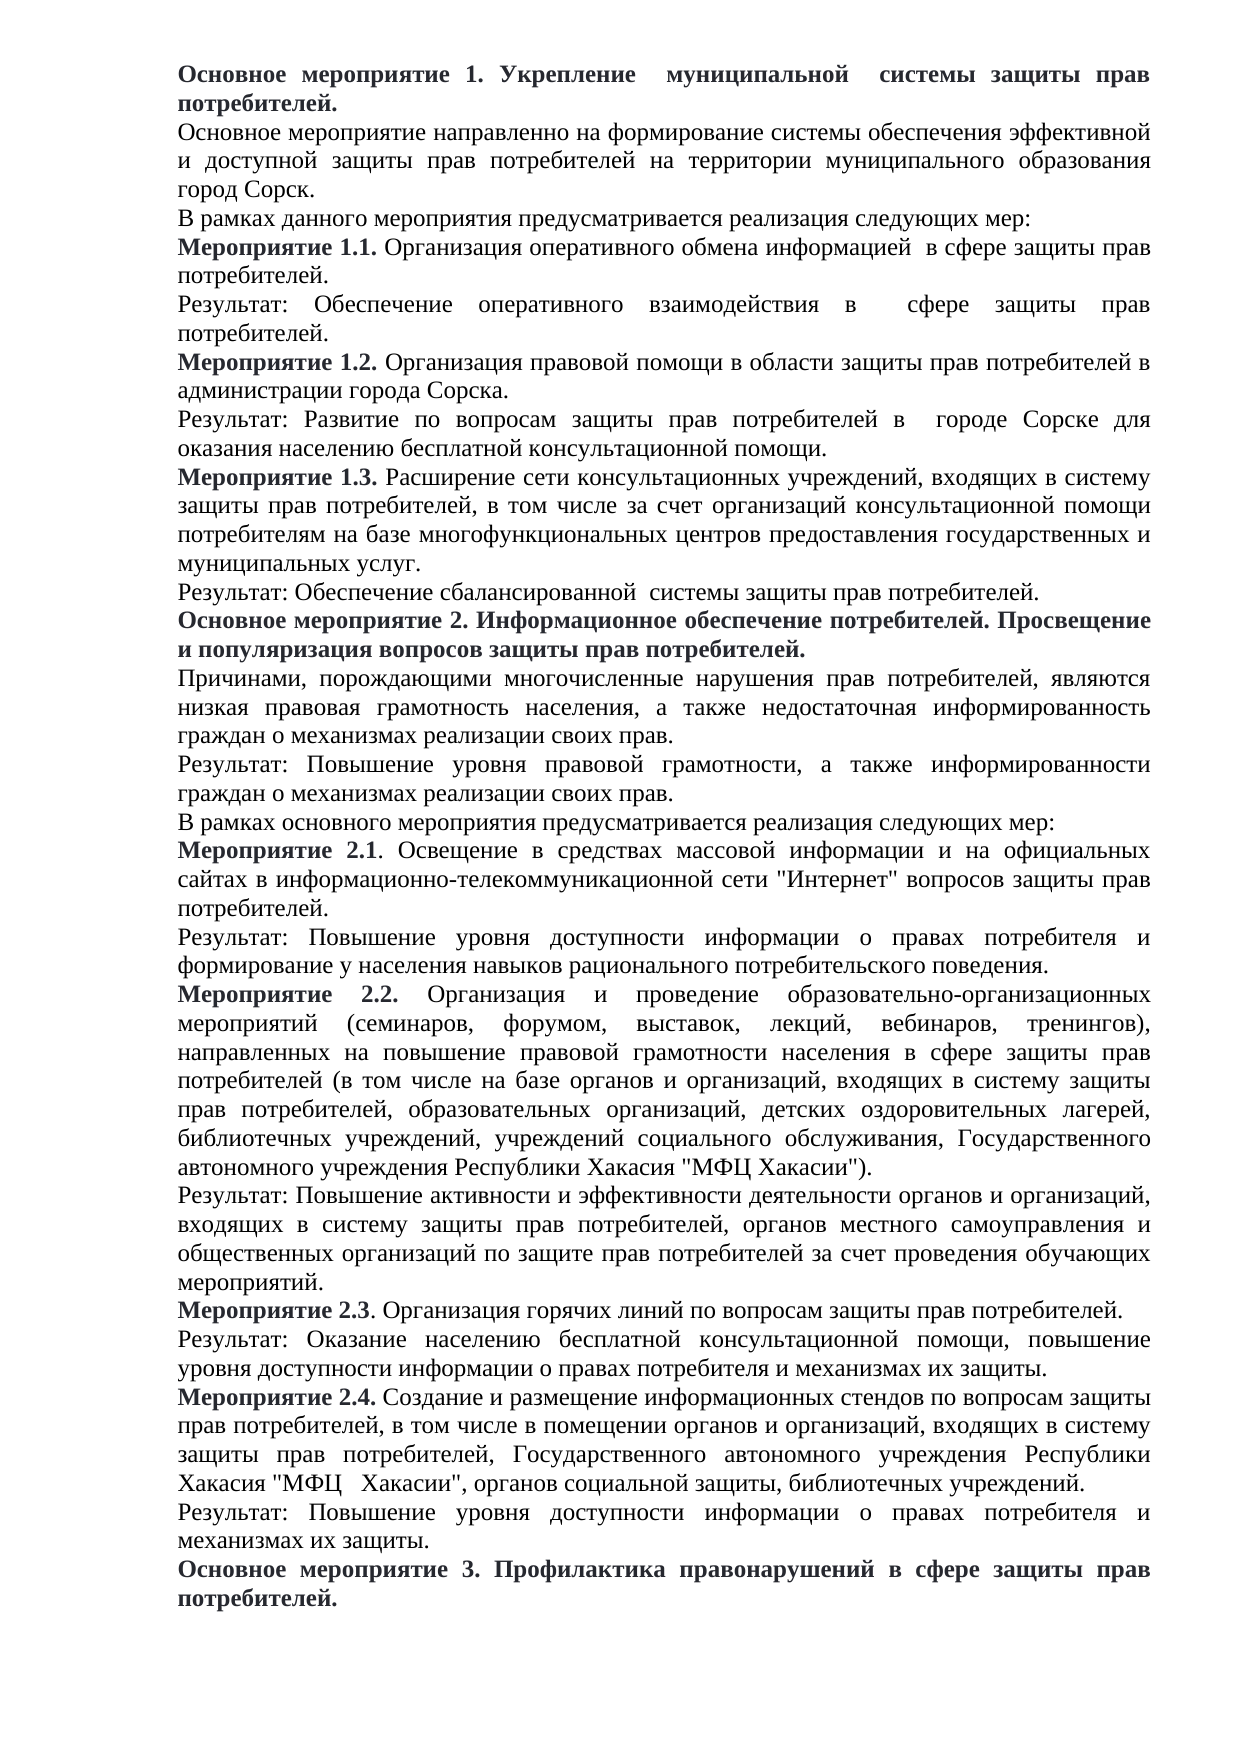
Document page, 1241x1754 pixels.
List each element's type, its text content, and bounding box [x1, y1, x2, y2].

text Основное мероприятие 3. Профилактика правонарушений в сфере защиты прав потребителей. [177, 1554, 1152, 1612]
text Результат: Повышение уровня доступности информации о правах потребителя и формирование у населения навыков рационального потребительского поведения. [177, 922, 1152, 979]
text Мероприятие 2.1. Освещение в средствах массовой информации и на официальных сайтах в информационно-телекоммуникационной сети "Интернет" вопросов защиты прав потребителей. [177, 835, 1152, 922]
text Мероприятие 1.2. Организация правовой помощи в области защиты прав потребителей в администрации города Сорска. [177, 347, 1152, 404]
text Результат: Повышение активности и эффективности деятельности органов и организаций, входящих в систему защиты прав потребителей, органов местного самоуправления и общественных организаций по защите прав потребителей за счет проведения обучающих мероприятий. [177, 1180, 1152, 1295]
text Мероприятие 2.3. Организация горячих линий по вопросам защиты прав потребителей. [177, 1295, 1152, 1324]
text Мероприятие 1.3. Расширение сети консультационных учреждений, входящих в систему защиты прав потребителей, в том числе за счет организаций консультационной помощи потребителям на базе многофункциональных центров предоставления государственных и муниципальных услуг. [177, 462, 1152, 577]
text Результат: Оказание населению бесплатной консультационной помощи, повышение уровня доступности информации о правах потребителя и механизмах их защиты. [177, 1324, 1152, 1382]
text Результат: Обеспечение оперативного взаимодействия в сфере защиты прав потребителей. [177, 289, 1152, 347]
text Результат: Повышение уровня правовой грамотности, а также информированности граждан о механизмах реализации своих прав. [177, 749, 1152, 807]
text Мероприятие 2.4. Создание и размещение информационных стендов по вопросам защиты прав потребителей, в том числе в помещении органов и организаций, входящих в систему защиты прав потребителей, Государственного автономного учреждения Республики Хакасия "МФЦ Хакасии", органов социальной защиты, библиотечных учреждений. [177, 1382, 1152, 1497]
text Основное мероприятие направленно на формирование системы обеспечения эффективной и доступной защиты прав потребителей на территории муниципального образования город Сорск. [177, 117, 1152, 203]
text Основное мероприятие 2. Информационное обеспечение потребителей. Просвещение и популяризация вопросов защиты прав потребителей. [177, 605, 1152, 663]
text Результат: Повышение уровня доступности информации о правах потребителя и механизмах их защиты. [177, 1497, 1152, 1554]
text Результат: Обеспечение сбалансированной системы защиты прав потребителей. [177, 577, 1152, 605]
text Мероприятие 1.1. Организация оперативного обмена информацией в сфере защиты прав потребителей. [177, 232, 1152, 289]
text Основное мероприятие 1. Укрепление муниципальной системы защиты прав потребителей. [177, 59, 1152, 117]
text Причинами, порождающими многочисленные нарушения прав потребителей, являются низкая правовая грамотность населения, а также недостаточная информированность граждан о механизмах реализации своих прав. [177, 663, 1152, 749]
text В рамках основного мероприятия предусматривается реализация следующих мер: [177, 807, 1152, 835]
text Мероприятие 2.2. Организация и проведение образовательно-организационных мероприятий (семинаров, форумом, выставок, лекций, вебинаров, тренингов), направленных на повышение правовой грамотности населения в сфере защиты прав потребителей (в том числе на базе органов и организаций, входящих в систему защиты прав потребителей, образовательных организаций, детских оздоровительных лагерей, библиотечных учреждений, учреждений социального обслуживания, Государственного автономного учреждения Республики Хакасия "МФЦ Хакасии"). [177, 979, 1152, 1180]
text Результат: Развитие по вопросам защиты прав потребителей в городе Сорске для оказания населению бесплатной консультационной помощи. [177, 404, 1152, 462]
text В рамках данного мероприятия предусматривается реализация следующих мер: [177, 203, 1152, 232]
